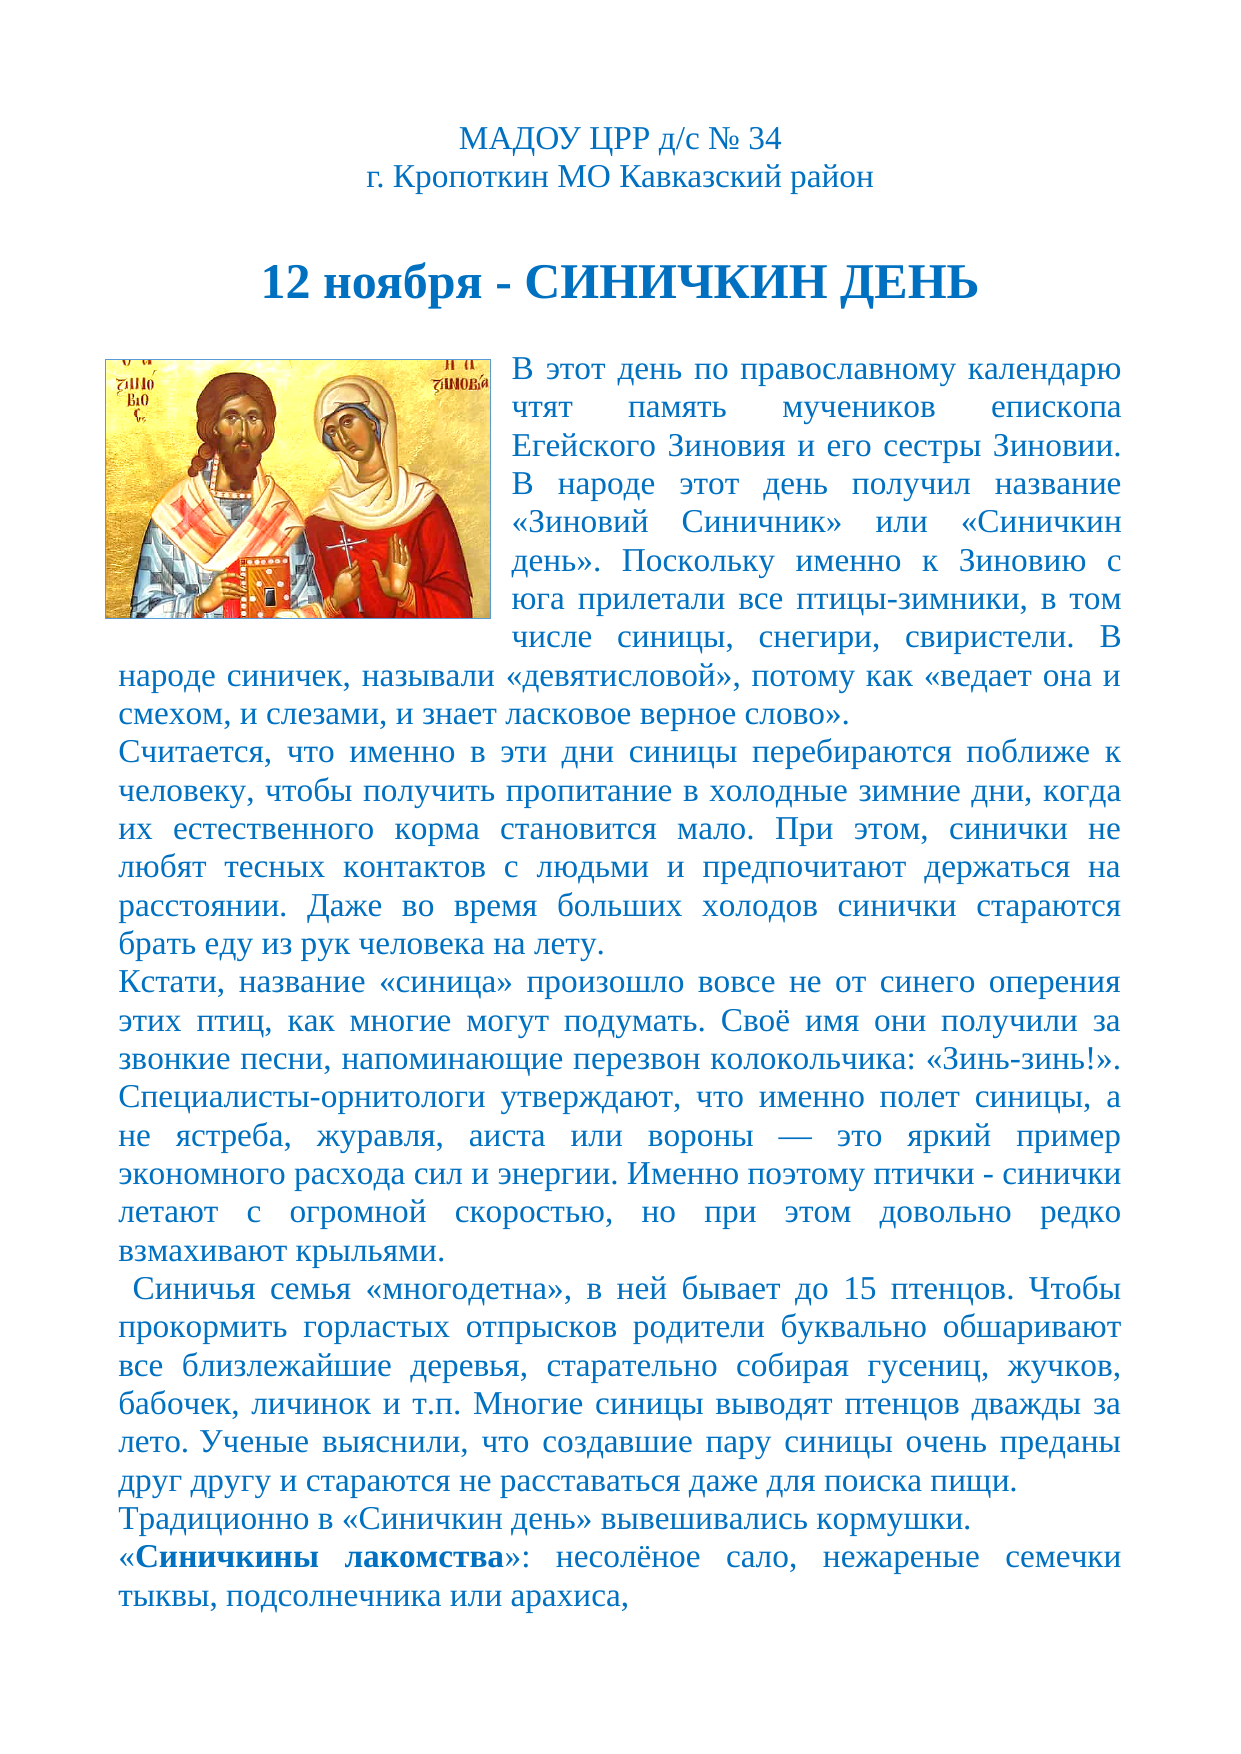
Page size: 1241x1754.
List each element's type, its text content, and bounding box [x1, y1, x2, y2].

text Традиционно в «Синичкин день» вывешивались кормушки. [118, 1498, 1122, 1536]
text 12 ноября - СИНИЧКИН ДЕНЬ [118, 252, 1122, 310]
text Кстати, название «синица» произошло вовсе не от синего оперения этих птиц, как многие могут подумать. Своё имя они получили за звонкие песни, напоминающие перезвон колокольчика: «Зинь-зинь!». Специалисты-орнитологи утверждают, что именно полет синицы, а не ястреба, журавля, аиста или вороны — это яркий пример экономного расхода сил и энергии. Именно поэтому птички - синички летают с огромной скоростью, но при этом довольно редко взмахивают крыльями. [118, 961, 1122, 1268]
text г. Кропоткин МО Кавказский район [118, 156, 1122, 195]
text Синичья семья «многодетна», в ней бывает до 15 птенцов. Чтобы прокормить горластых отпрысков родители буквально обшаривают все близлежайшие деревья, старательно собирая гусениц, жучков, бабочек, личинок и т.п. Многие синицы выводят птенцов дважды за лето. Ученые выяснили, что создавшие пару синицы очень преданы друг другу и стараются не расставаться даже для поиска пищи. [118, 1268, 1122, 1498]
text В этот день по православному календарю чтят память мучеников епископа Егейского Зиновия и его сестры Зиновии. В народе этот день получил название «Зиновий Синичник» или «Синичкин день». Поскольку именно к Зиновию с юга прилетали все птицы-зимники, в том числе синицы, снегири, свиристели. В народе синичек, называли «девятисловой», потому как «ведает она и смехом, и слезами, и знает ласковое верное слово». [118, 348, 1122, 731]
picture [106, 360, 118, 618]
text «Синичкины лакомства»: несолёное сало, нежареные семечки тыквы, подсолнечника или арахиса, [118, 1536, 1122, 1613]
text Считается, что именно в эти дни синицы перебираются поближе к человеку, чтобы получить пропитание в холодные зимние дни, когда их естественного корма становится мало. При этом, синички не любят тесных контактов с людьми и предпочитают держаться на расстоянии. Даже во время больших холодов синички стараются брать еду из рук человека на лету. [118, 731, 1122, 961]
text МАДОУ ЦРР д/с № 34 [118, 118, 1122, 156]
